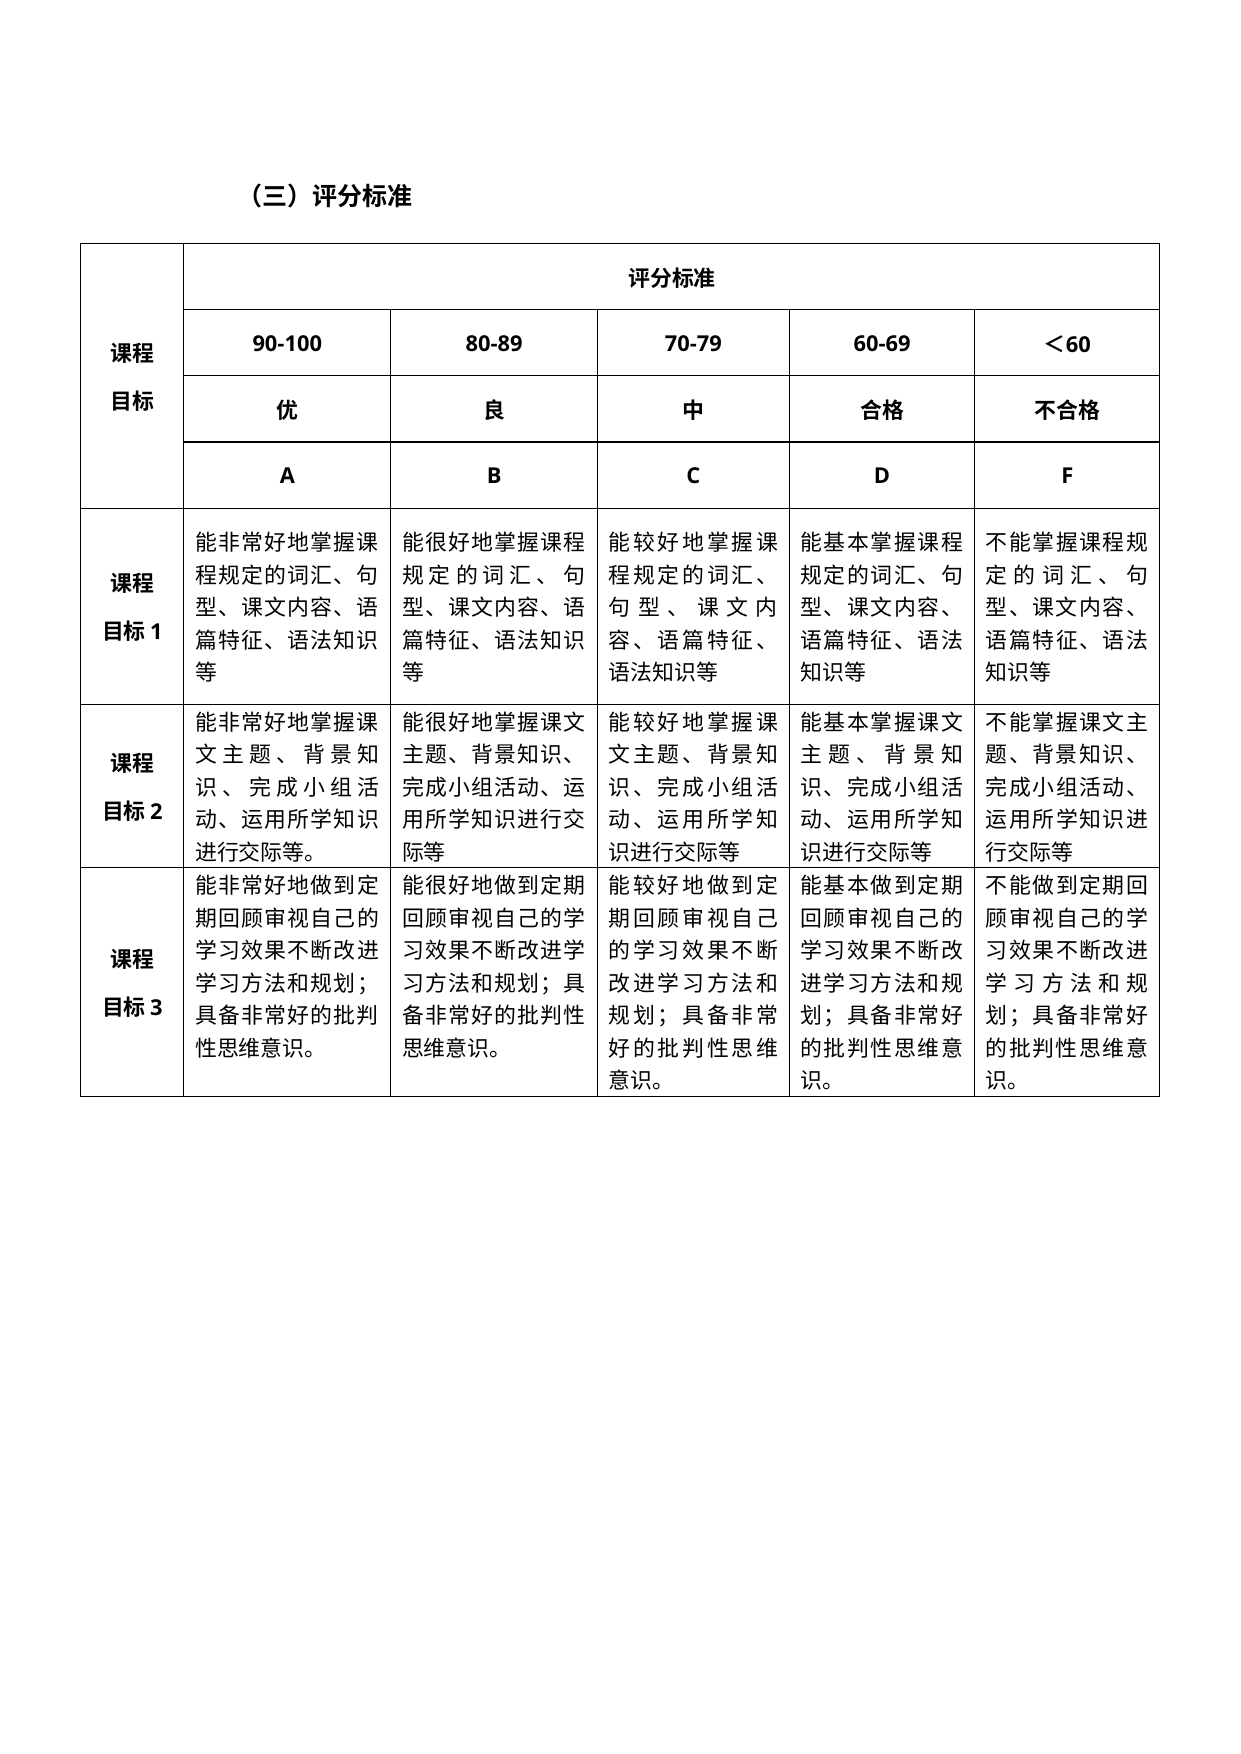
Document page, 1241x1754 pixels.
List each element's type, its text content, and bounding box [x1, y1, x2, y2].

table_cell 能很好地掌握课文主题、背景知识、完成小组活动、运用所学知识进行交际等 [391, 705, 597, 867]
table_cell 课程 目标2 [81, 705, 183, 867]
table_cell 能较好地掌握课文主题、背景知识、完成小组活动、运用所学知识进行交际等 [598, 705, 789, 867]
table_cell 60-69 [790, 310, 974, 375]
table_cell 能基本掌握课文主题、背景知识、完成小组活动、运用所学知识进行交际等 [790, 705, 974, 867]
table_cell 中 [598, 376, 789, 441]
table_cell 不合格 [975, 376, 1159, 441]
table_cell 能非常好地做到定期回顾审视自己的学习效果不断改进学习方法和规划；具备非常好的批判性思维意识。 [184, 868, 390, 1096]
table_cell 不能做到定期回顾审视自己的学习效果不断改进学习方法和规划；具备非常好的批判性思维意识。 [975, 868, 1159, 1096]
table_header 评分标准 [184, 244, 1159, 309]
table_cell C [598, 443, 789, 507]
table_cell 能非常好地掌握课文主题、背景知识、完成小组活动、运用所学知识进行交际等。 [184, 705, 390, 867]
table_cell 不能掌握课文主题、背景知识、完成小组活动、运用所学知识进行交际等 [975, 705, 1159, 867]
table_cell 能很好地掌握课程规定的词汇、句型、课文内容、语篇特征、语法知识等 [391, 509, 597, 703]
table_cell 良 [391, 376, 597, 441]
table_cell 能基本做到定期回顾审视自己的学习效果不断改进学习方法和规划；具备非常好的批判性思维意识。 [790, 868, 974, 1096]
table_cell 能基本掌握课程规定的词汇、句型、课文内容、语篇特征、语法知识等 [790, 509, 974, 703]
table_cell F [975, 443, 1159, 507]
table_cell 优 [184, 376, 390, 441]
table_cell D [790, 443, 974, 507]
table_cell B [391, 443, 597, 507]
table_cell 能较好地做到定期回顾审视自己的学习效果不断改进学习方法和规划；具备非常好的批判性思维意识。 [598, 868, 789, 1096]
table_header 课程 目标 [81, 244, 183, 507]
table_cell A [184, 443, 390, 507]
table_cell 课程 目标3 [81, 868, 183, 1096]
table_cell 课程 目标1 [81, 509, 183, 703]
table_cell 不能掌握课程规定的词汇、句型、课文内容、语篇特征、语法知识等 [975, 509, 1159, 703]
table_cell 合格 [790, 376, 974, 441]
table_cell 能非常好地掌握课程规定的词汇、句型、课文内容、语篇特征、语法知识等 [184, 509, 390, 703]
table_cell 能较好地掌握课程规定的词汇、句型、课文内容、语篇特征、语法知识等 [598, 509, 789, 703]
table_cell 90-100 [184, 310, 390, 375]
table_cell ＜60 [975, 310, 1159, 375]
table_cell 70-79 [598, 310, 789, 375]
table_cell 80-89 [391, 310, 597, 375]
table_cell 能很好地做到定期回顾审视自己的学习效果不断改进学习方法和规划；具备非常好的批判性思维意识。 [391, 868, 597, 1096]
text （三）评分标准 [187, 162, 1053, 227]
